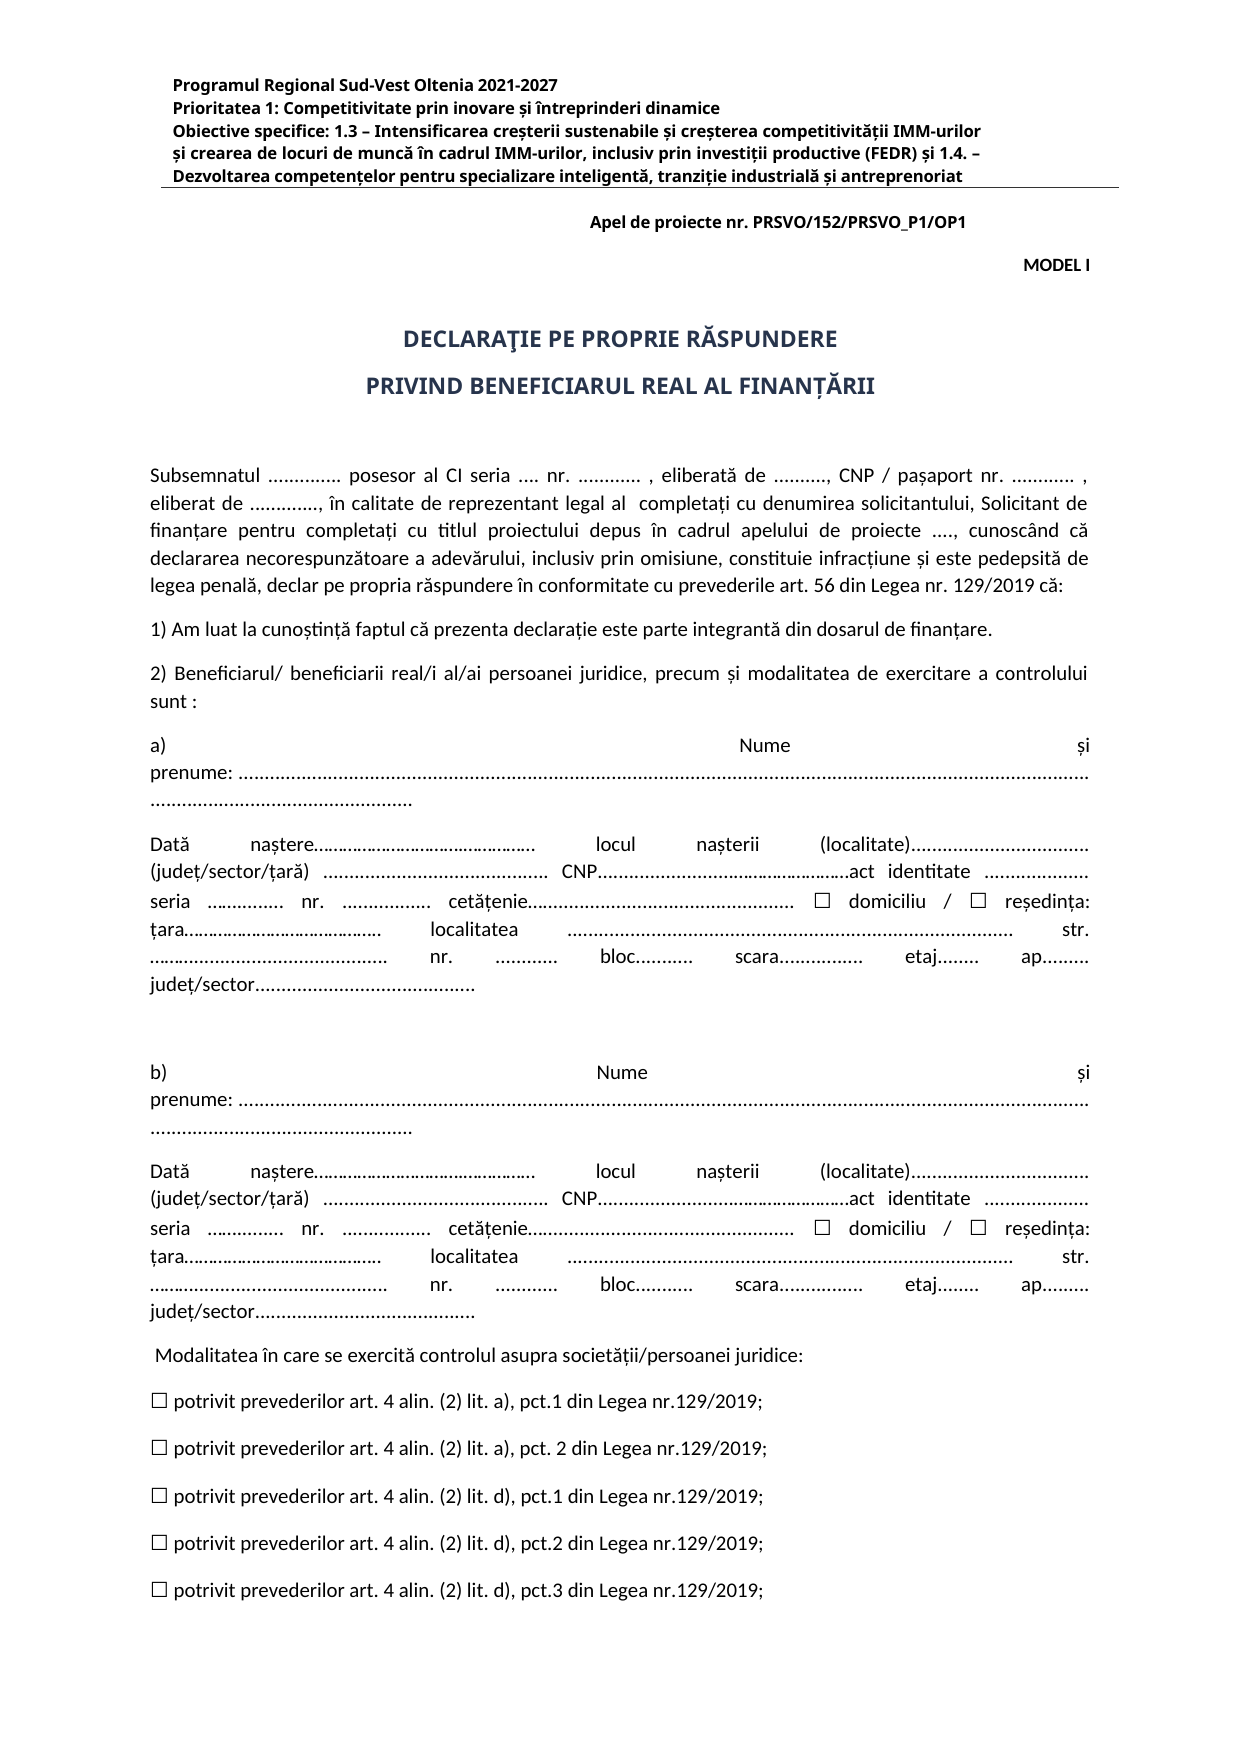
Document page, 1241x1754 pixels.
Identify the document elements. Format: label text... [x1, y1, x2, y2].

text PRIVIND BENEFICIARUL REAL AL FINANȚĂRII [150, 369, 1090, 401]
text b) Nume și prenume: .................................................................................................................................................................................................................... [150, 1059, 1090, 1139]
text ☐ potrivit prevederilor art. 4 alin. (2) lit. d), pct.1 din Legea nr.129/2019; [150, 1481, 1090, 1509]
text Modalitatea în care se exercită controlul asupra societății/persoanei juridice: [150, 1342, 1090, 1368]
text ☐ potrivit prevederilor art. 4 alin. (2) lit. d), pct.3 din Legea nr.129/2019; [150, 1575, 1090, 1604]
text ☐ potrivit prevederilor art. 4 alin. (2) lit. a), pct.1 din Legea nr.129/2019; [150, 1386, 1090, 1415]
text 2) Beneficiarul/ beneficiarii real/i al/ai persoanei juridice, precum și modalitatea de exercitare a controlului sunt : [150, 660, 1090, 713]
text 1) Am luat la cunoștință faptul că prezenta declarație este parte integrantă din dosarul de finanțare. [150, 616, 1090, 642]
text Dată naștere………………………….…………… locul nașterii (localitate).................................. (județ/sector/țară) ........................................... CNP..........................……………………act identitate .................... seria ……......... nr. ................. cetățenie…................................................ ☐ domiciliu / ☐ reședința: țara………………………………….. localitatea ..................................................................................... str.………..................................... nr. ............ bloc........... scara................ etaj........ ap......... județ/sector.......................................... [150, 831, 1090, 996]
text Subsemnatul .............. posesor al CI seria .... nr. ............ , eliberată de .........., CNP / pașaport nr. ............ , eliberat de ............., în calitate de reprezentant legal al completați cu denumirea solicitantului, Solicitant de finanțare pentru completați cu titlul proiectului depus în cadrul apelului de proiecte ...., cunoscând că declararea necorespunzătoare a adevărului, inclusiv prin omisiune, constituie infracțiune și este pedepsită de legea penală, declar pe propria răspundere în conformitate cu prevederile art. 56 din Legea nr. 129/2019 că: [150, 463, 1090, 598]
text ☐ potrivit prevederilor art. 4 alin. (2) lit. a), pct. 2 din Legea nr.129/2019; [150, 1433, 1090, 1462]
text ☐ potrivit prevederilor art. 4 alin. (2) lit. d), pct.2 din Legea nr.129/2019; [150, 1528, 1090, 1557]
text DECLARAŢIE PE PROPRIE RĂSPUNDERE [150, 323, 1090, 354]
text Dată naștere………………………….…………… locul nașterii (localitate).................................. (județ/sector/țară) ........................................... CNP..........................……………………act identitate .................... seria ……......... nr. ................. cetățenie…................................................ ☐ domiciliu / ☐ reședința: țara………………………………….. localitatea ..................................................................................... str.………..................................... nr. ............ bloc........... scara................ etaj........ ap......... județ/sector.......................................... [150, 1158, 1090, 1323]
text a) Nume și prenume: .................................................................................................................................................................................................................... [150, 732, 1090, 812]
